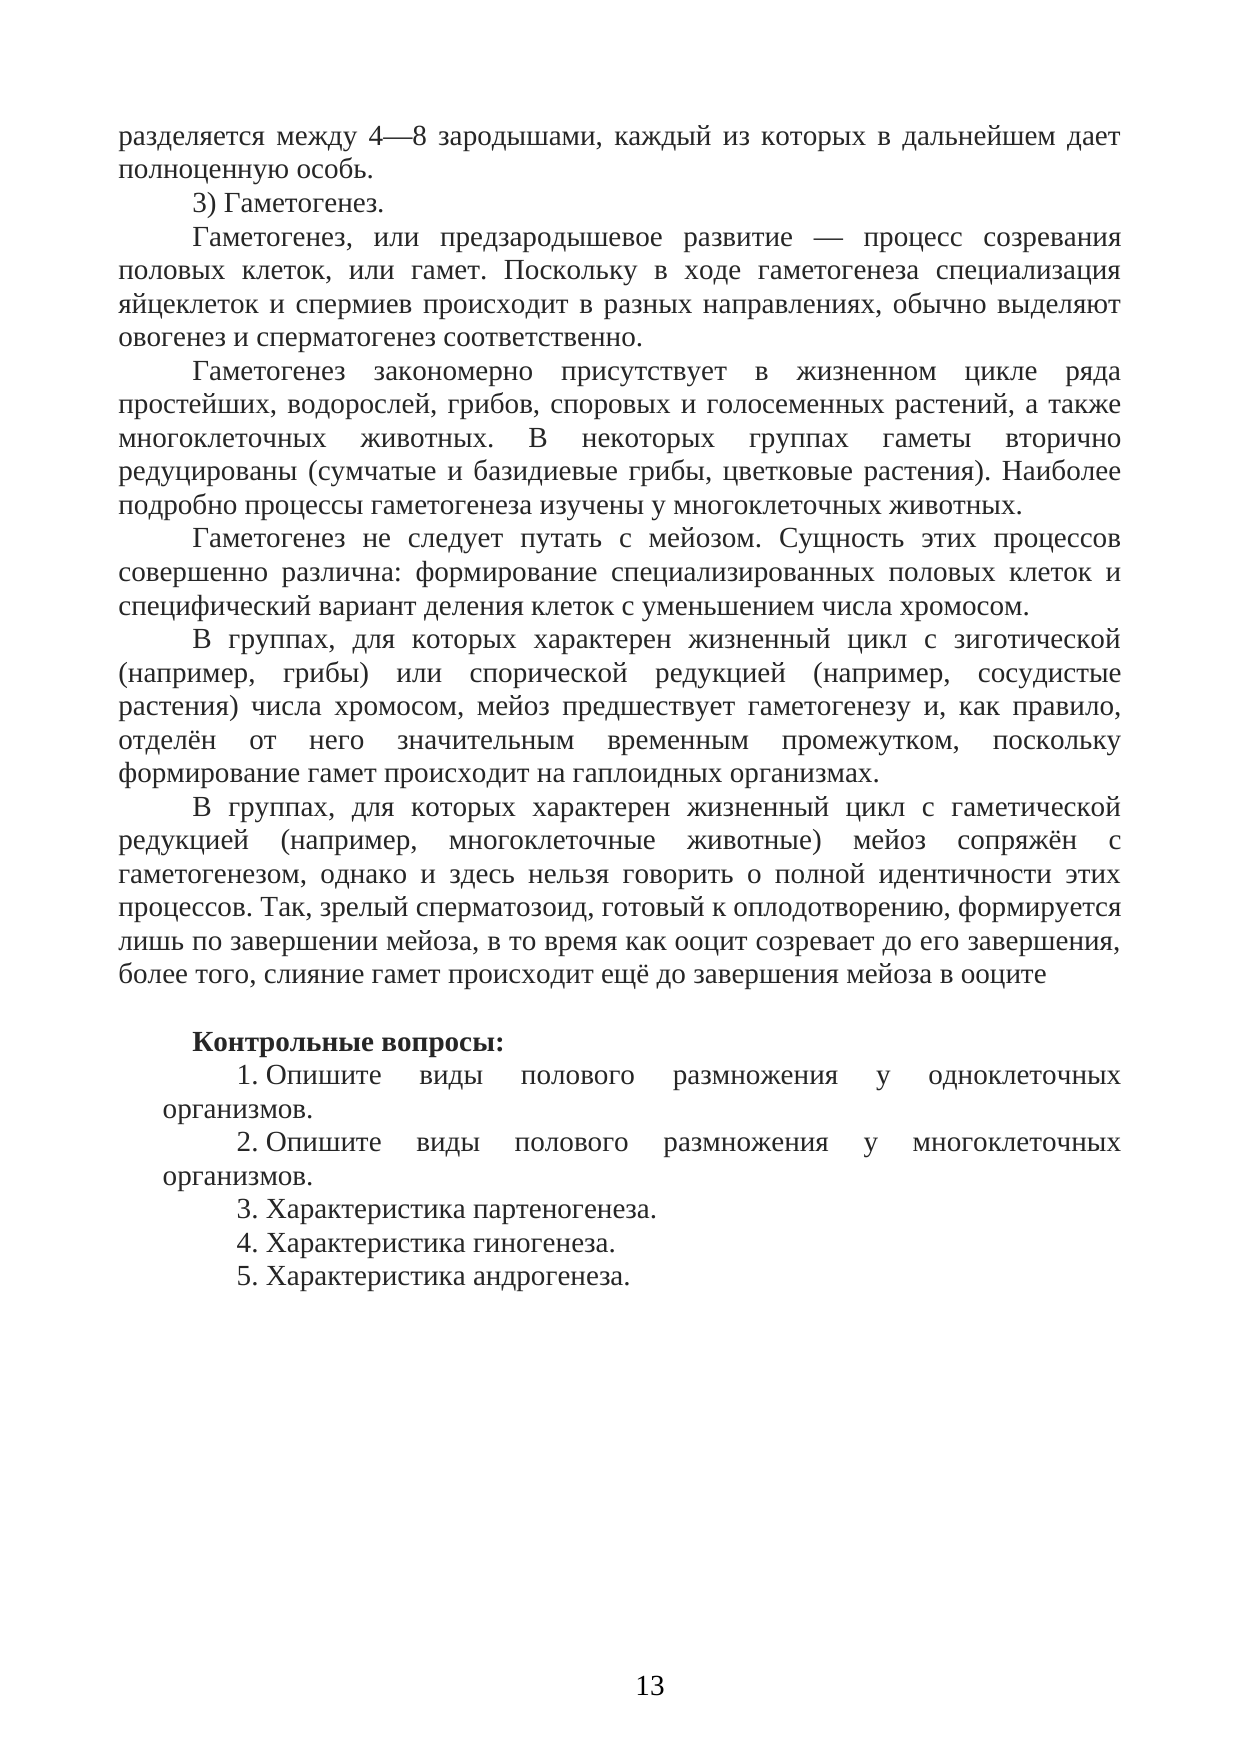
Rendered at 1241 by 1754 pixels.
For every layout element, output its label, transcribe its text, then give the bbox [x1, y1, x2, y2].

text Контрольные вопросы: [118, 1024, 1122, 1057]
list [162, 1258, 1122, 1292]
text Гаметогенез, или предзародышевое развитие — процесс созревания половых клеток, или гамет. Поскольку в ходе гаметогенеза специализация яйцеклеток и спермиев происходит в разных направлениях, обычно выделяют овогенез и сперматогенез соответственно. [118, 219, 1122, 353]
list Характеристика гиногенеза. [162, 1225, 1122, 1258]
text В группах, для которых характерен жизненный цикл с гаметической редукцией (например, многоклеточные животные) мейоз сопряжён с гаметогенезом, однако и здесь нельзя говорить о полной идентичности этих процессов. Так, зрелый сперматозоид, готовый к оплодотворению, формируется лишь по завершении мейоза, в то время как ооцит созревает до его завершения, более того, слияние гамет происходит ещё до завершения мейоза в ооците [118, 789, 1122, 990]
list Опишите виды полового размножения у многоклеточных организмов. [162, 1124, 1122, 1191]
text Гаметогенез не следует путать с мейозом. Сущность этих процессов совершенно различна: формирование специализированных половых клеток и специфический вариант деления клеток с уменьшением числа хромосом. [118, 521, 1122, 621]
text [118, 118, 1122, 185]
text В группах, для которых характерен жизненный цикл с зиготической (например, грибы) или спорической редукцией (например, сосудистые растения) числа хромосом, мейоз предшествует гаметогенезу и, как правило, отделён от него значительным временным промежутком, поскольку формирование гамет происходит на гаплоидных организмах. [118, 621, 1122, 789]
list Характеристика партеногенеза. [162, 1191, 1122, 1225]
text 3) Гаметогенез. [118, 185, 1122, 219]
list Опишите виды полового размножения у одноклеточных организмов. [162, 1057, 1122, 1124]
text Гаметогенез закономерно присутствует в жизненном цикле ряда простейших, водорослей, грибов, споровых и голосеменных растений, а также многоклеточных животных. В некоторых группах гаметы вторично редуцированы (сумчатые и базидиевые грибы, цветковые растения). Наиболее подробно процессы гаметогенеза изучены у многоклеточных животных. [118, 353, 1122, 521]
